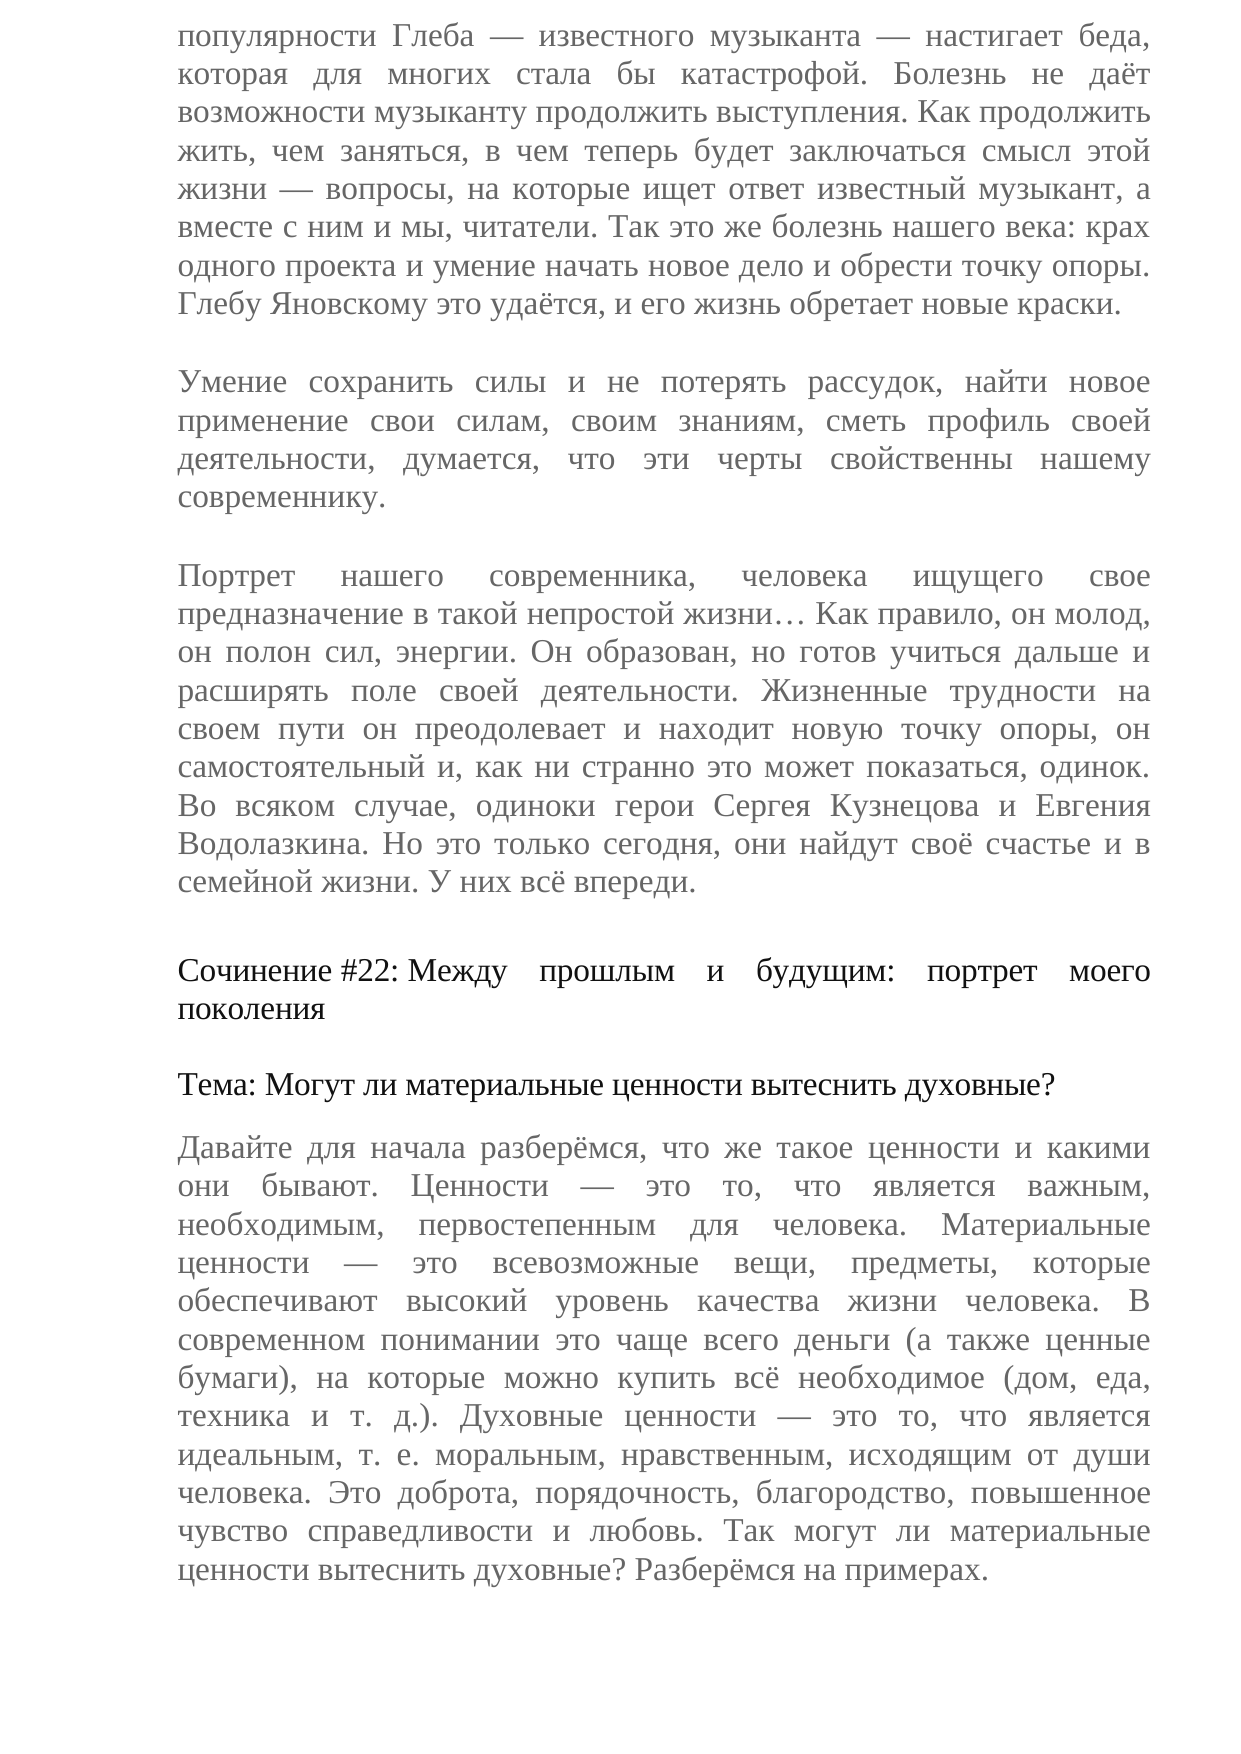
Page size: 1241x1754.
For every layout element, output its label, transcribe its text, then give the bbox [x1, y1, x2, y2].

text Давайте для начала разберёмся, что же такое ценности и какими они бывают. Ценности — это то, что является важным, необходимым, первостепенным для человека. Материальные ценности — это всевозможные вещи, предметы, которые обеспечивают высокий уровень качества жизни человека. В современном понимании это чаще всего деньги (а также ценные бумаги), на которые можно купить всё необходимое (дом, еда, техника и т. д.). Духовные ценности — это то, что является идеальным, т. е. моральным, нравственным, исходящим от души человека. Это доброта, порядочность, благородство, повышенное чувство справедливости и любовь. Так могут ли материальные ценности вытеснить духовные? Разберёмся на примерах. [177, 1127, 1152, 1587]
text Портрет нашего современника, человека ищущего свое предназначение в такой непростой жизни… Как правило, он молод, он полон сил, энергии. Он образован, но готов учиться дальше и расширять поле своей деятельности. Жизненные трудности на своем пути он преодолевает и находит новую точку опоры, он самостоятельный и, как ни странно это может показаться, одинок. Во всяком случае, одиноки герои Сергея Кузнецова и Евгения Водолазкина. Но это только сегодня, они найдут своё счастье и в семейной жизни. У них всё впереди. [177, 555, 1152, 900]
text Умение сохранить силы и не потерять рассудок, найти новое применение свои силам, своим знаниям, сметь профиль своей деятельности, думается, что эти черты свойственны нашему современнику. [177, 361, 1152, 515]
text Тема: Могут ли материальные ценности вытеснить духовные? [177, 1064, 1152, 1102]
text Сочинение #22: Между прошлым и будущим: портрет моего поколения [177, 950, 1152, 1026]
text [177, 15, 1152, 321]
